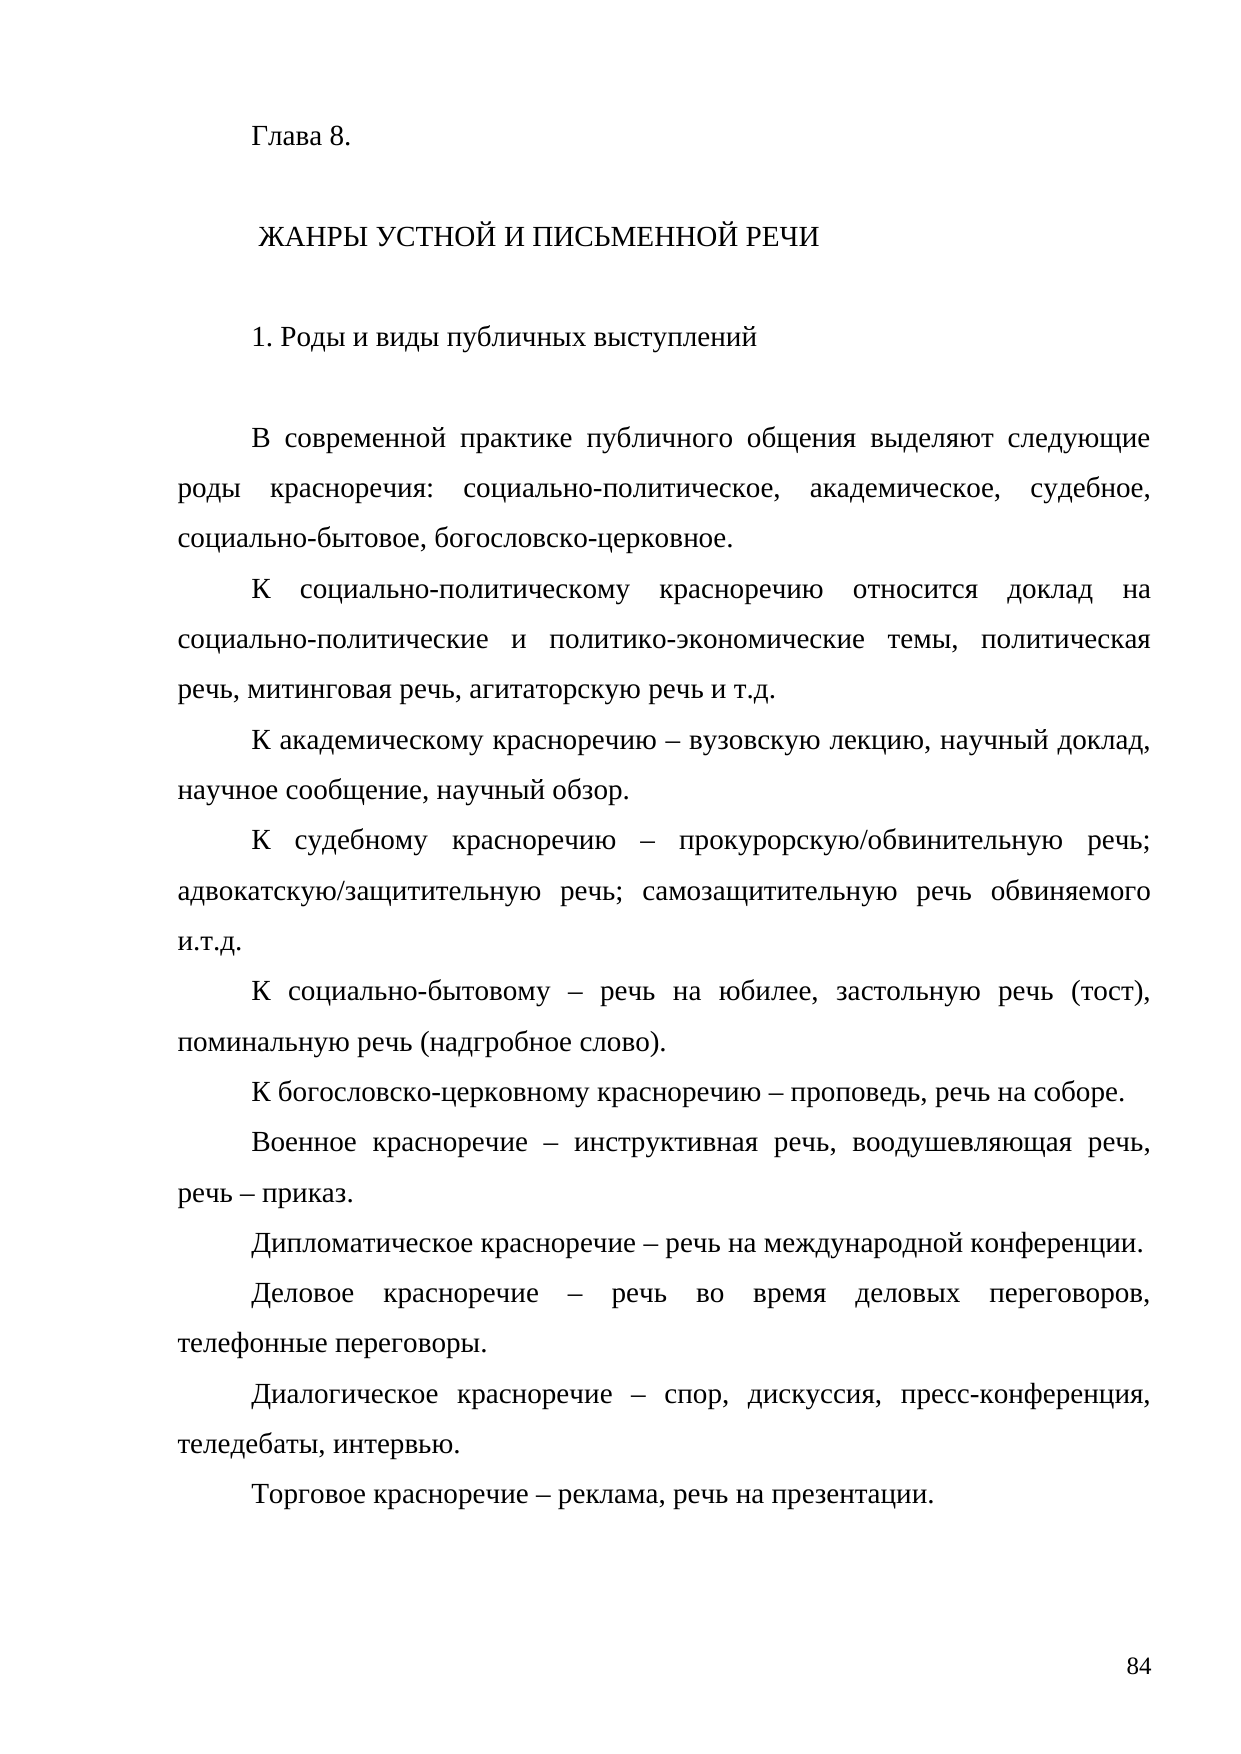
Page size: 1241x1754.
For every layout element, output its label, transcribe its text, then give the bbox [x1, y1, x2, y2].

text Торговое красноречие – реклама, речь на презентации. [177, 1477, 1152, 1510]
text 1. Роды и виды публичных выступлений [177, 319, 1152, 353]
text ЖАНРЫ УСТНОЙ И ПИСЬМЕННОЙ РЕЧИ [177, 219, 1152, 252]
text В современной практике публичного общения выделяют следующие роды красноречия: социально-политическое, академическое, судебное, социально-бытовое, богословско-церковное. [177, 420, 1152, 554]
text Деловое красноречие – речь во время деловых переговоров, телефонные переговоры. [177, 1275, 1152, 1359]
text К социально-бытовому – речь на юбилее, застольную речь (тост), поминальную речь (надгробное слово). [177, 973, 1152, 1057]
text Глава 8. [177, 118, 1152, 152]
text К судебному красноречию – прокурорскую/обвинительную речь; адвокатскую/защитительную речь; самозащитительную речь обвиняемого и.т.д. [177, 822, 1152, 957]
text К академическому красноречию – вузовскую лекцию, научный доклад, научное сообщение, научный обзор. [177, 722, 1152, 806]
text Диалогическое красноречие – спор, дискуссия, пресс-конференция, теледебаты, интервью. [177, 1376, 1152, 1460]
text К социально-политическому красноречию относится доклад на социально-политические и политико-экономические темы, политическая речь, митинговая речь, агитаторскую речь и т.д. [177, 571, 1152, 705]
text К богословско-церковному красноречию – проповедь, речь на соборе. [177, 1074, 1152, 1108]
text Дипломатическое красноречие – речь на международной конференции. [177, 1225, 1152, 1258]
text Военное красноречие – инструктивная речь, воодушевляющая речь, речь – приказ. [177, 1124, 1152, 1208]
